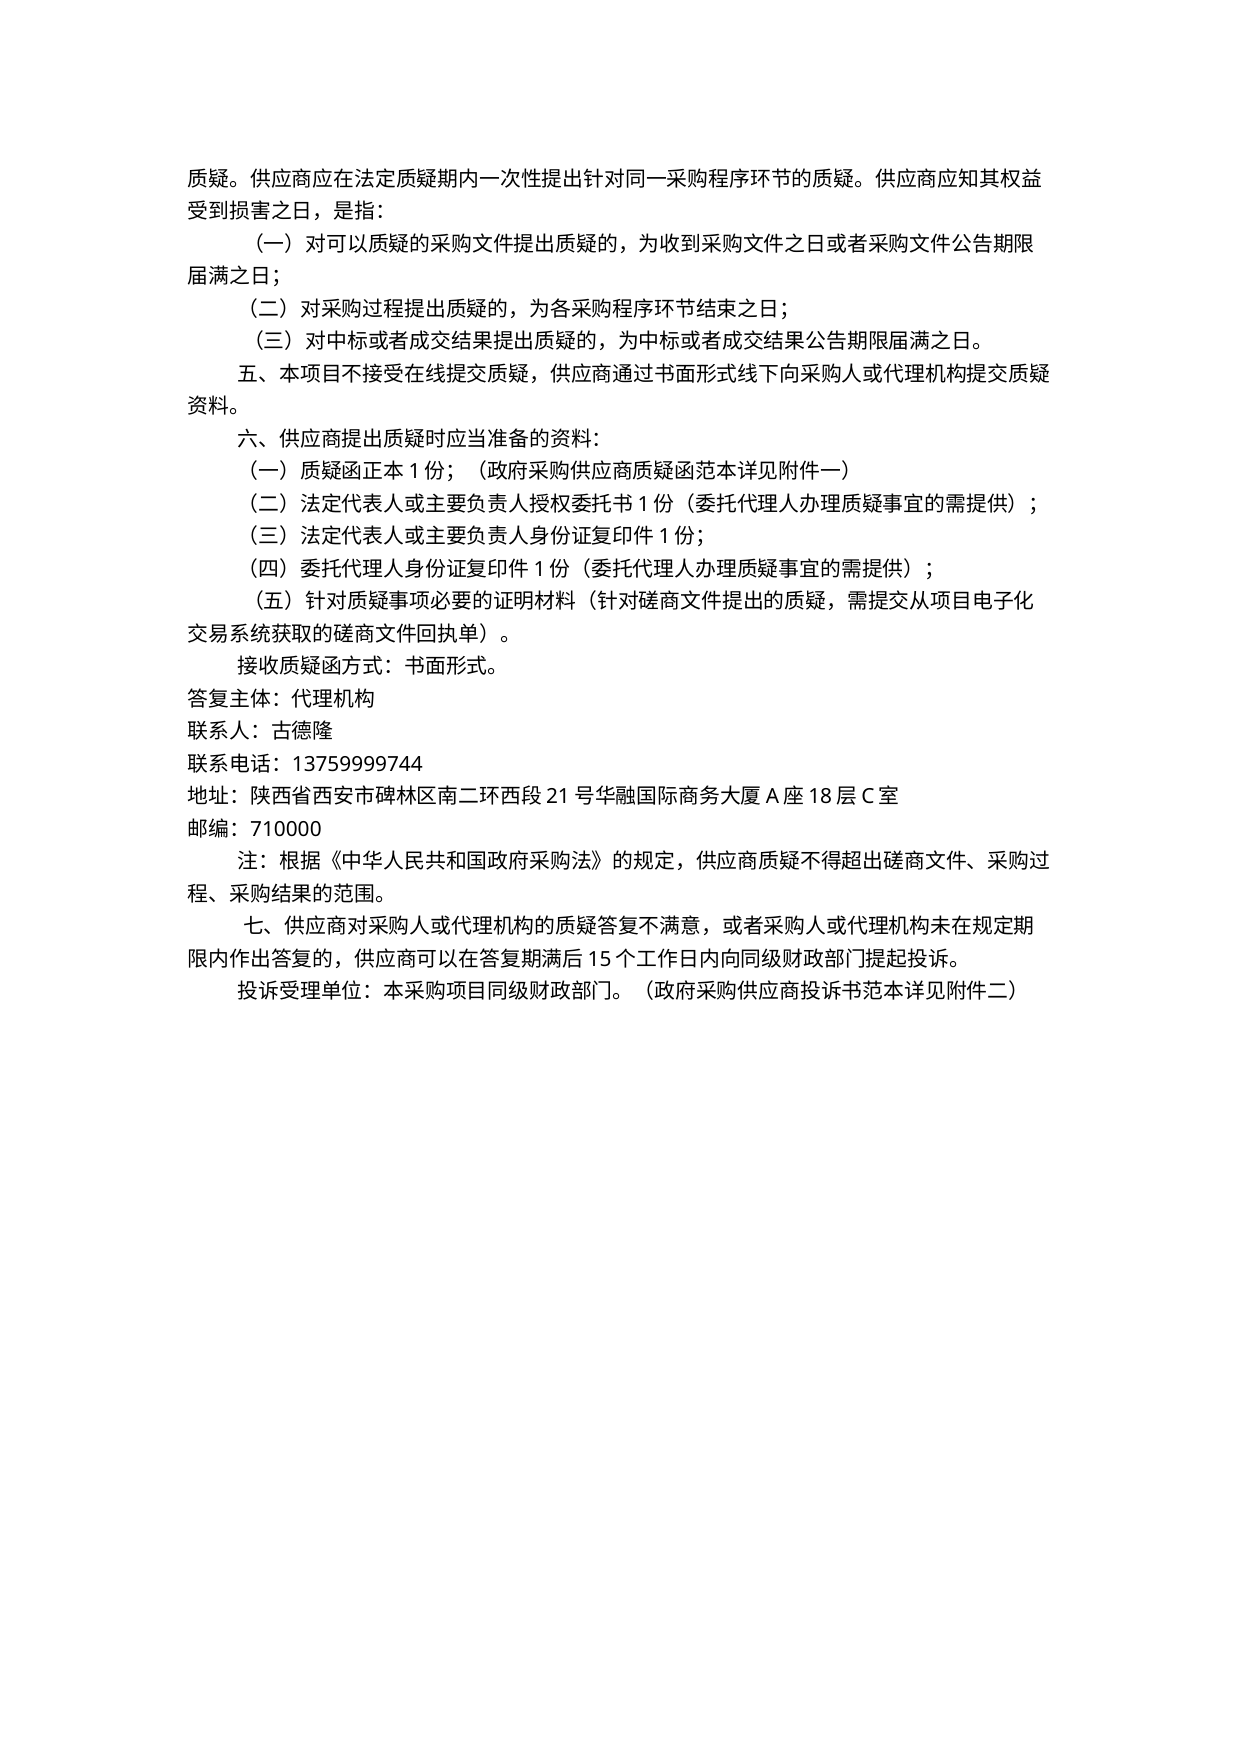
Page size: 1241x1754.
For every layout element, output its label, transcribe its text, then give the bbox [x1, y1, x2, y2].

text 接收质疑函方式：书面形式。 [187, 649, 1053, 682]
text 答复主体：代理机构 [187, 682, 1053, 714]
text 六、供应商提出质疑时应当准备的资料： [187, 422, 1053, 454]
text （一）质疑函正本1份；（政府采购供应商质疑函范本详见附件一） [187, 454, 1053, 487]
text （五）针对质疑事项必要的证明材料（针对磋商文件提出的质疑，需提交从项目电子化交易系统获取的磋商文件回执单）。 [187, 584, 1053, 649]
text 邮编：710000 [187, 812, 1053, 844]
text （三）法定代表人或主要负责人身份证复印件1份； [187, 519, 1053, 552]
text （一）对可以质疑的采购文件提出质疑的，为收到采购文件之日或者采购文件公告期限届满之日； [187, 227, 1053, 292]
text 联系人：古德隆 [187, 714, 1053, 747]
text 五、本项目不接受在线提交质疑，供应商通过书面形式线下向采购人或代理机构提交质疑资料。 [187, 357, 1053, 422]
text 地址：陕西省西安市碑林区南二环西段21号华融国际商务大厦A座18层C室 [187, 779, 1053, 812]
text （二）对采购过程提出质疑的，为各采购程序环节结束之日； [187, 292, 1053, 324]
text 注：根据《中华人民共和国政府采购法》的规定，供应商质疑不得超出磋商文件、采购过程、采购结果的范围。 [187, 844, 1053, 909]
text 投诉受理单位：本采购项目同级财政部门。（政府采购供应商投诉书范本详见附件二） [187, 974, 1053, 1007]
text 联系电话：13759999744 [187, 747, 1053, 779]
text （三）对中标或者成交结果提出质疑的，为中标或者成交结果公告期限届满之日。 [187, 324, 1053, 357]
text 七、供应商对采购人或代理机构的质疑答复不满意，或者采购人或代理机构未在规定期限内作出答复的，供应商可以在答复期满后15个工作日内向同级财政部门提起投诉。 [187, 909, 1053, 974]
text （二）法定代表人或主要负责人授权委托书1份（委托代理人办理质疑事宜的需提供）； [187, 487, 1053, 519]
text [187, 162, 1053, 227]
text （四）委托代理人身份证复印件1份（委托代理人办理质疑事宜的需提供）； [187, 552, 1053, 584]
